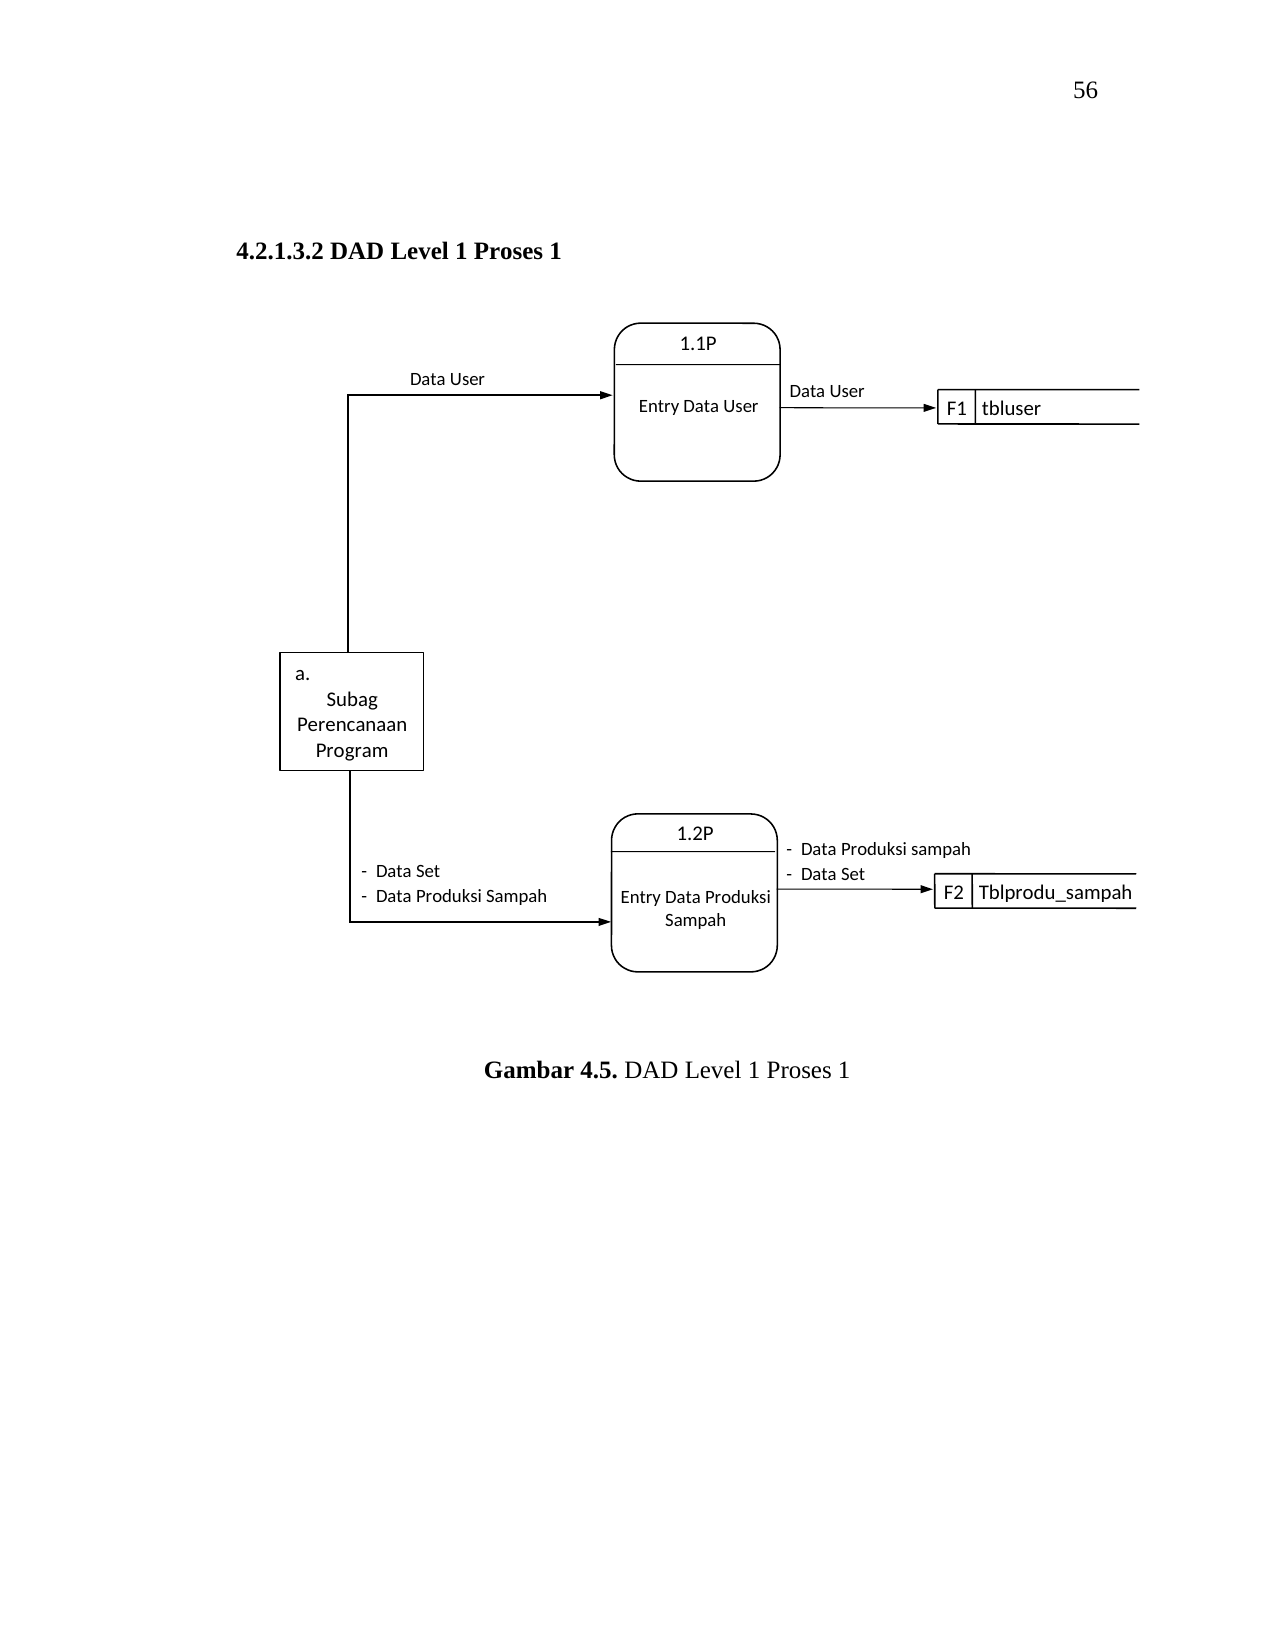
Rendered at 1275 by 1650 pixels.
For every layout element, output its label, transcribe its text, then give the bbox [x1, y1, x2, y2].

text Gambar 4.5. DAD Level 1 Proses 1 [236, 1056, 1098, 1084]
text 4.2.1.3.2 DAD Level 1 Proses 1 [236, 236, 1098, 265]
